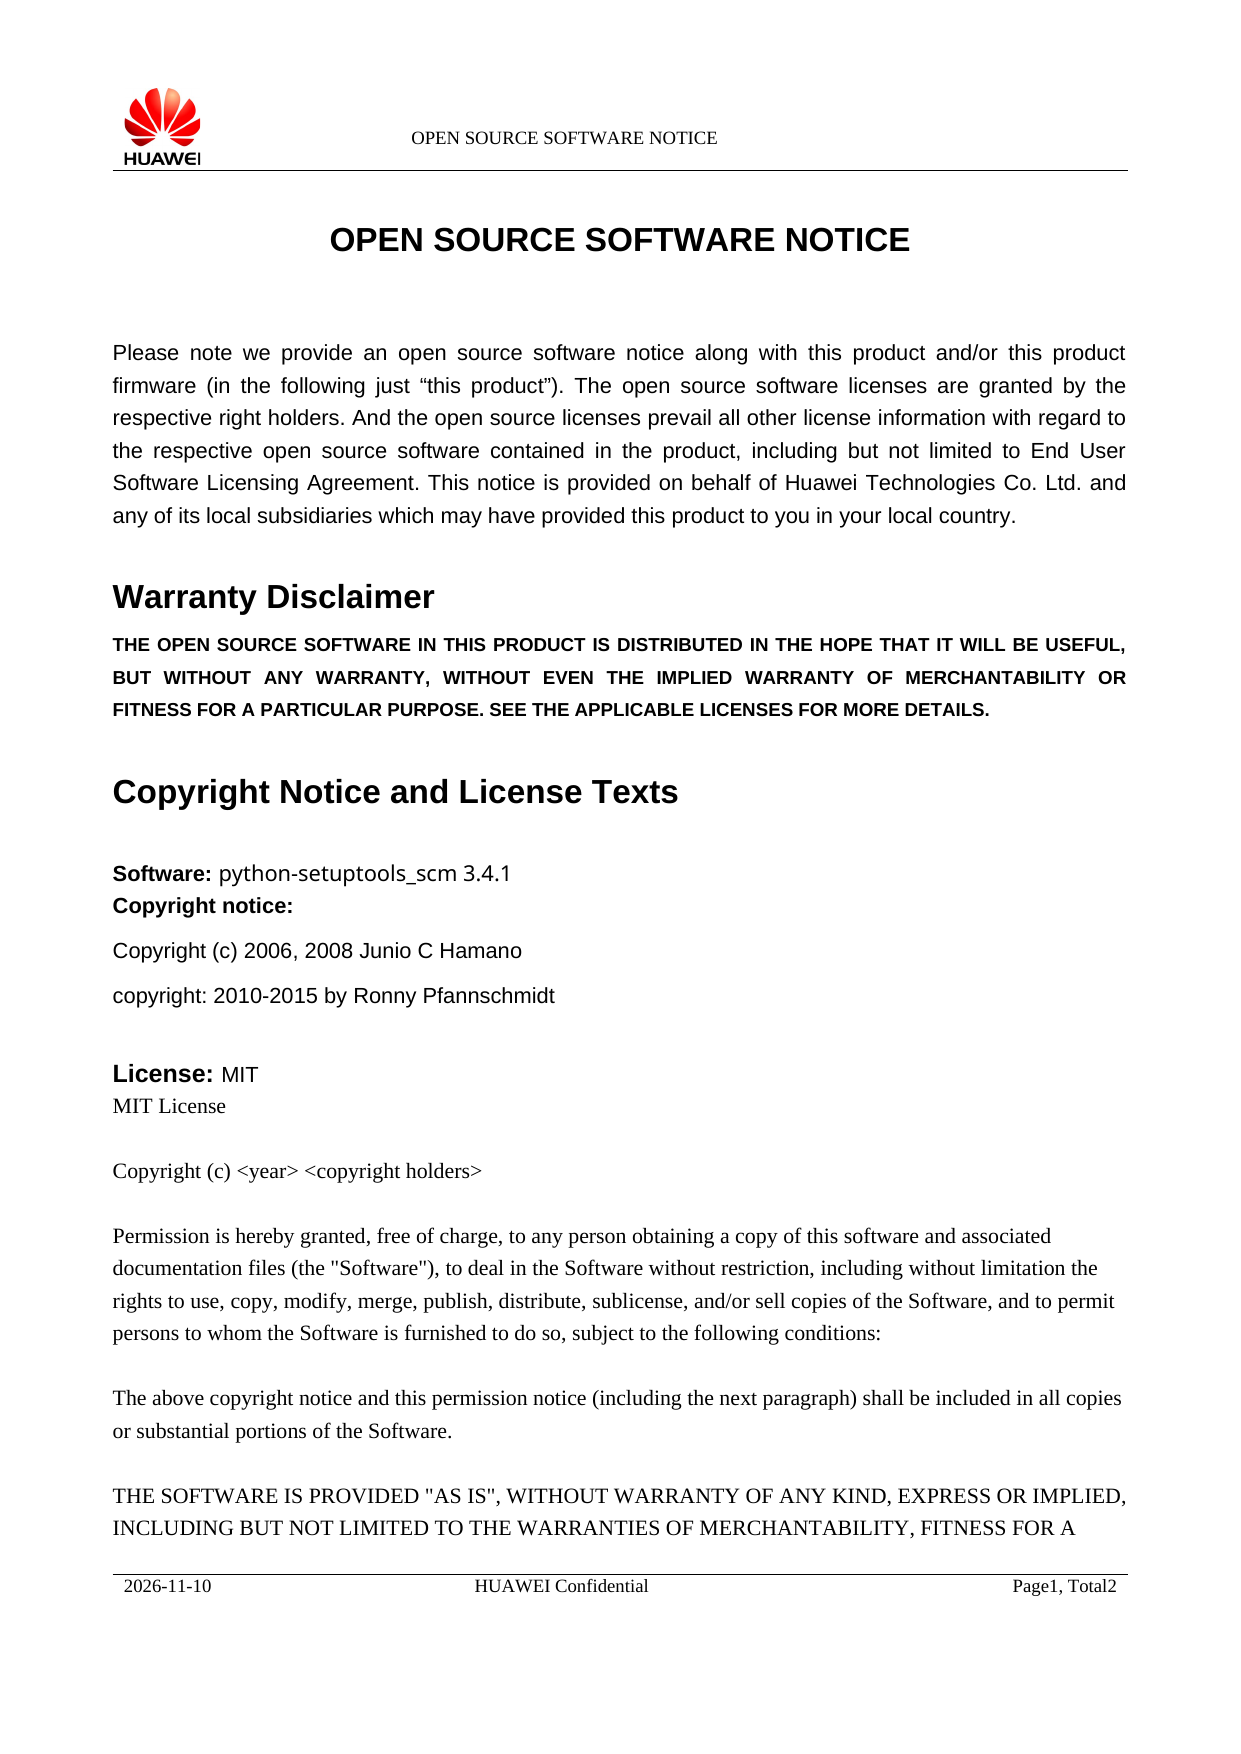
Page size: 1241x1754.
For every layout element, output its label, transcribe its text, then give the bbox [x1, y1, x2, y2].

picture [124, 88, 201, 165]
text Copyright (c) 2006, 2008 Junio C Hamano [112, 934, 1128, 966]
text Please note we provide an open source software notice along with this product and/or this product firmware (in the following just “this product”). The open source software licenses are granted by the respective right holders. And the open source licenses prevail all other license information with regard to the respective open source software contained in the product, including but not limited to End User Software Licensing Agreement. This notice is provided on behalf of Huawei Technologies Co. Ltd. and any of its local subsidiaries which may have provided this product to you in your local country. [112, 336, 1128, 531]
text copyright: 2010-2015 by Ronny Pfannschmidt [112, 979, 1128, 1012]
text Copyright notice: [112, 889, 1128, 921]
text Warranty Disclaimer [112, 564, 1128, 629]
text Copyright Notice and License Texts [112, 759, 1128, 824]
text The open source software in this product is distributed in the hope that it will be useful, but WITHOUT ANY WARRANTY, without even the implied warranty of MERCHANTABILITY or FITNESS FOR A PARTICULAR PURPOSE. See the applicable licenses for more details. [112, 629, 1128, 726]
text License: MIT [112, 1057, 1128, 1089]
text OPEN SOURCE SOFTWARE NOTICE [112, 206, 1128, 271]
title Software: python-setuptools_scm 3.4.1 [112, 856, 1128, 889]
